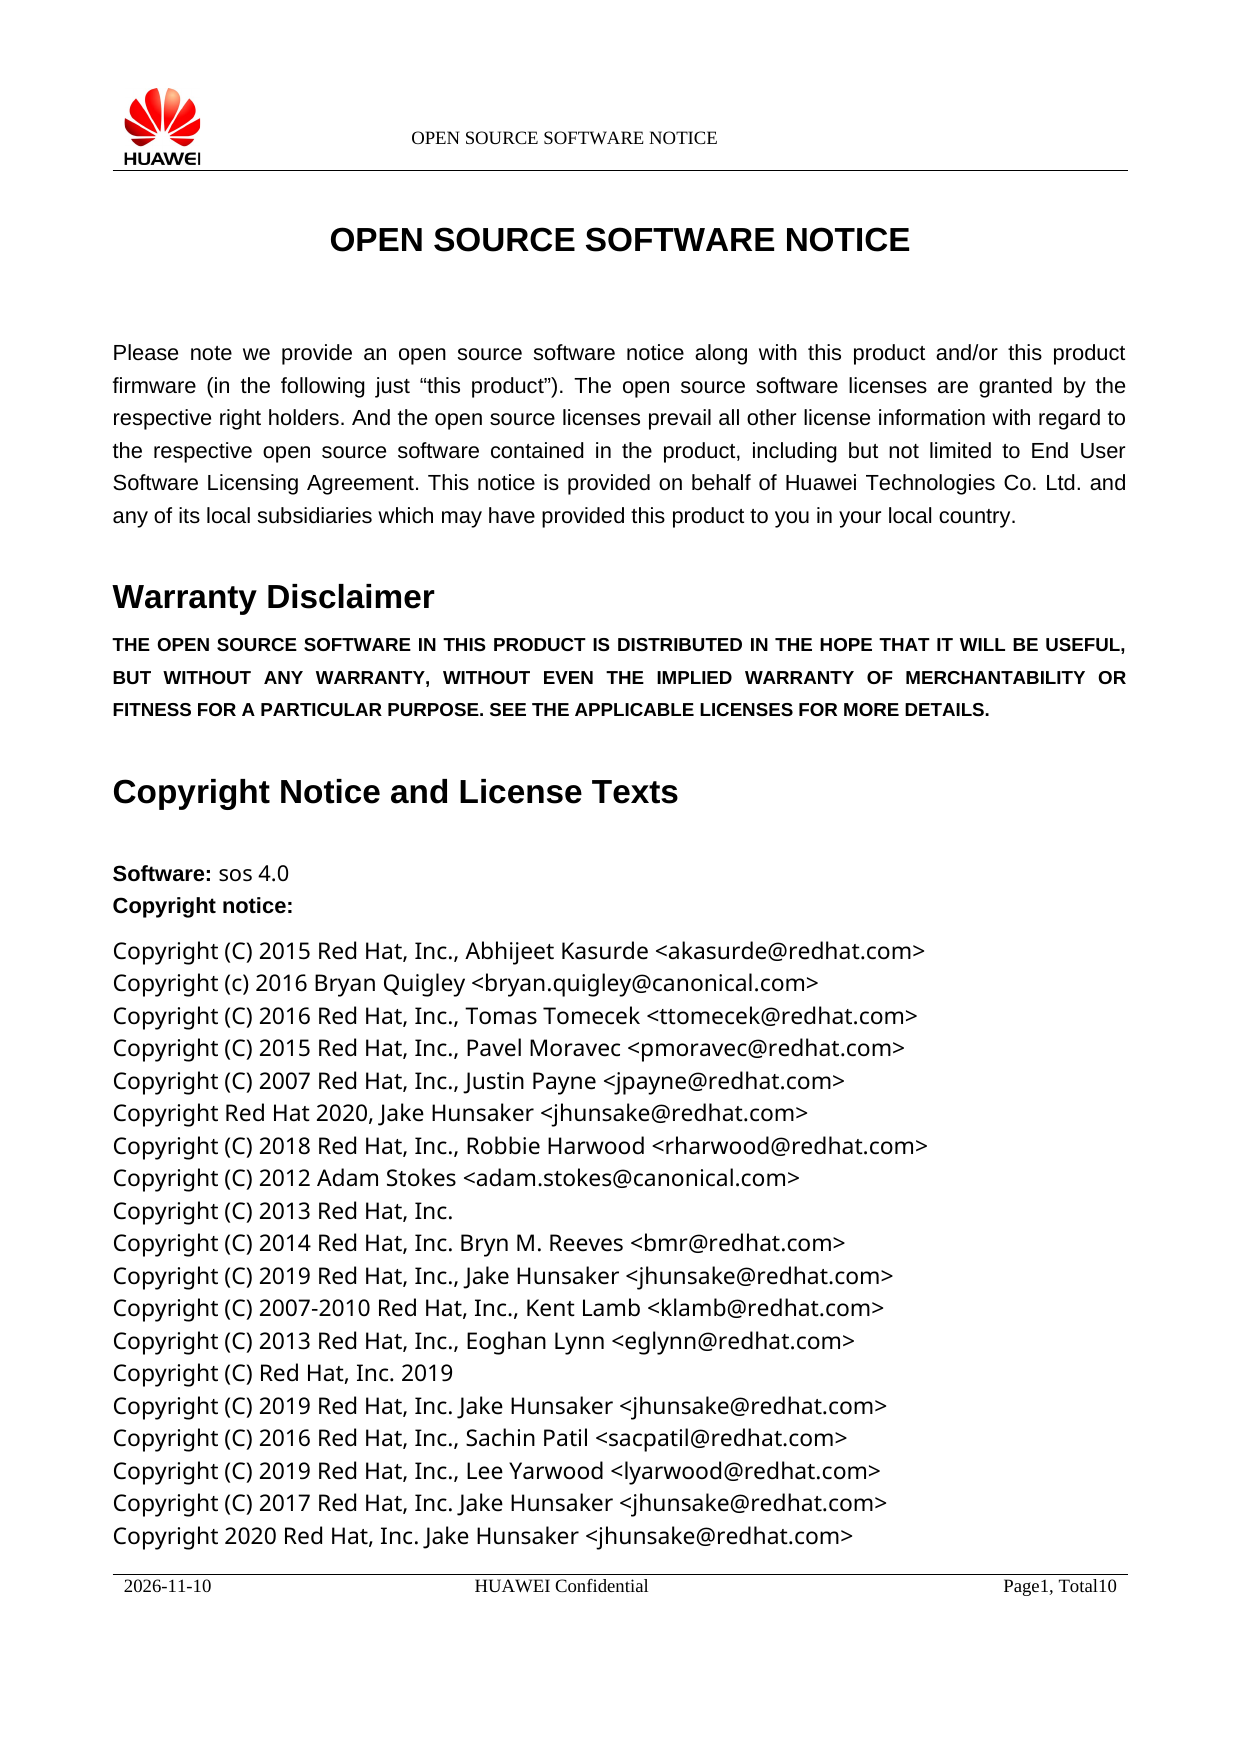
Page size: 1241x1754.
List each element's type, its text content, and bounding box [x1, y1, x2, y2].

text OPEN SOURCE SOFTWARE NOTICE [112, 206, 1128, 271]
text Copyright notice: [112, 889, 1128, 921]
text Warranty Disclaimer [112, 564, 1128, 629]
text Copyright Notice and License Texts [112, 759, 1128, 824]
picture [124, 88, 201, 165]
text Please note we provide an open source software notice along with this product and/or this product firmware (in the following just “this product”). The open source software licenses are granted by the respective right holders. And the open source licenses prevail all other license information with regard to the respective open source software contained in the product, including but not limited to End User Software Licensing Agreement. This notice is provided on behalf of Huawei Technologies Co. Ltd. and any of its local subsidiaries which may have provided this product to you in your local country. [112, 336, 1128, 531]
text The open source software in this product is distributed in the hope that it will be useful, but WITHOUT ANY WARRANTY, without even the implied warranty of MERCHANTABILITY or FITNESS FOR A PARTICULAR PURPOSE. See the applicable licenses for more details. [112, 629, 1128, 726]
title Software: sos 4.0 [112, 856, 1128, 889]
